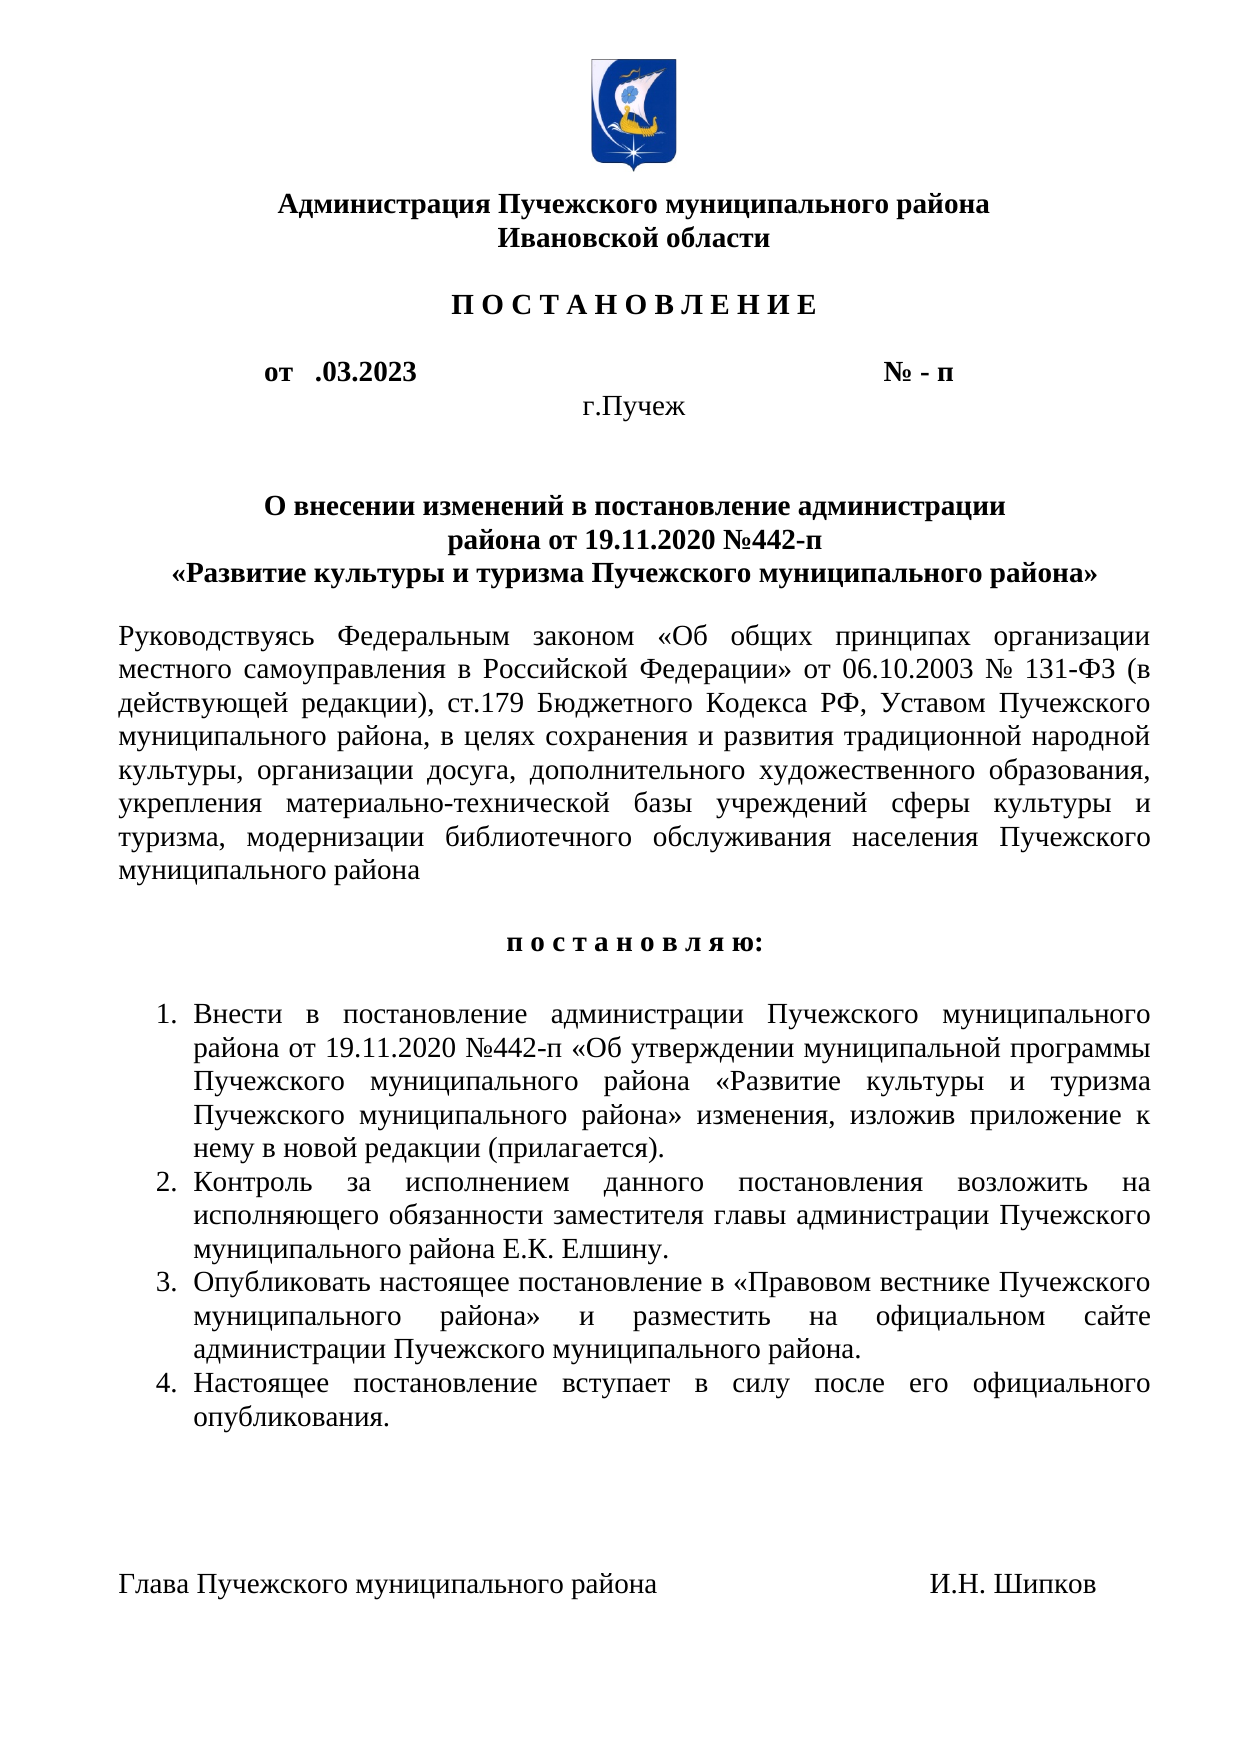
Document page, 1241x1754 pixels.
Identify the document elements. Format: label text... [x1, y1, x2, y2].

table_header [118, 59, 1149, 186]
text «Развитие культуры и туризма Пучежского муниципального района» [118, 555, 1152, 589]
list Внести в постановление администрации Пучежского муниципального района от 19.11.2020 №442-п «Об утверждении муниципальной программы Пучежского муниципального района «Развитие культуры и туризма Пучежского муниципального района» изменения, изложив приложение к нему в новой редакции (прилагается). [156, 996, 1152, 1164]
list Контроль за исполнением данного постановления возложить на исполняющего обязанности заместителя главы администрации Пучежского муниципального района Е.К. Елшину. [156, 1164, 1152, 1264]
text О внесении изменений в постановление администрации [118, 488, 1152, 522]
text района от 19.11.2020 №442-п [118, 522, 1152, 555]
table_cell г.Пучеж [118, 388, 1149, 421]
table_cell от .03.2023 № - п [118, 354, 1149, 388]
text Руководствуясь Федеральным законом «Об общих принципах организации местного самоуправления в Российской Федерации» от 06.10.2003 № 131-ФЗ (в действующей редакции), ст.179 Бюджетного Кодекса РФ, Уставом Пучежского муниципального района, в целях сохранения и развития традиционной народной культуры, организации досуга, дополнительного художественного образования, укрепления материально-технической базы учреждений сферы культуры и туризма, модернизации библиотечного обслуживания населения Пучежского муниципального района [118, 618, 1152, 886]
table_cell Администрация Пучежского муниципального района Ивановской области П О С Т А Н О В Л Е Н И Е [118, 186, 1149, 354]
text п о с т а н о в л я ю: [118, 924, 1152, 958]
list Настоящее постановление вступает в силу после его официального опубликования. [156, 1365, 1152, 1432]
picture [591, 59, 677, 172]
text Глава Пучежского муниципального района И.Н. Шипков [118, 1566, 1152, 1600]
list Опубликовать настоящее постановление в «Правовом вестнике Пучежского муниципального района» и разместить на официальном сайте администрации Пучежского муниципального района. [156, 1264, 1152, 1365]
